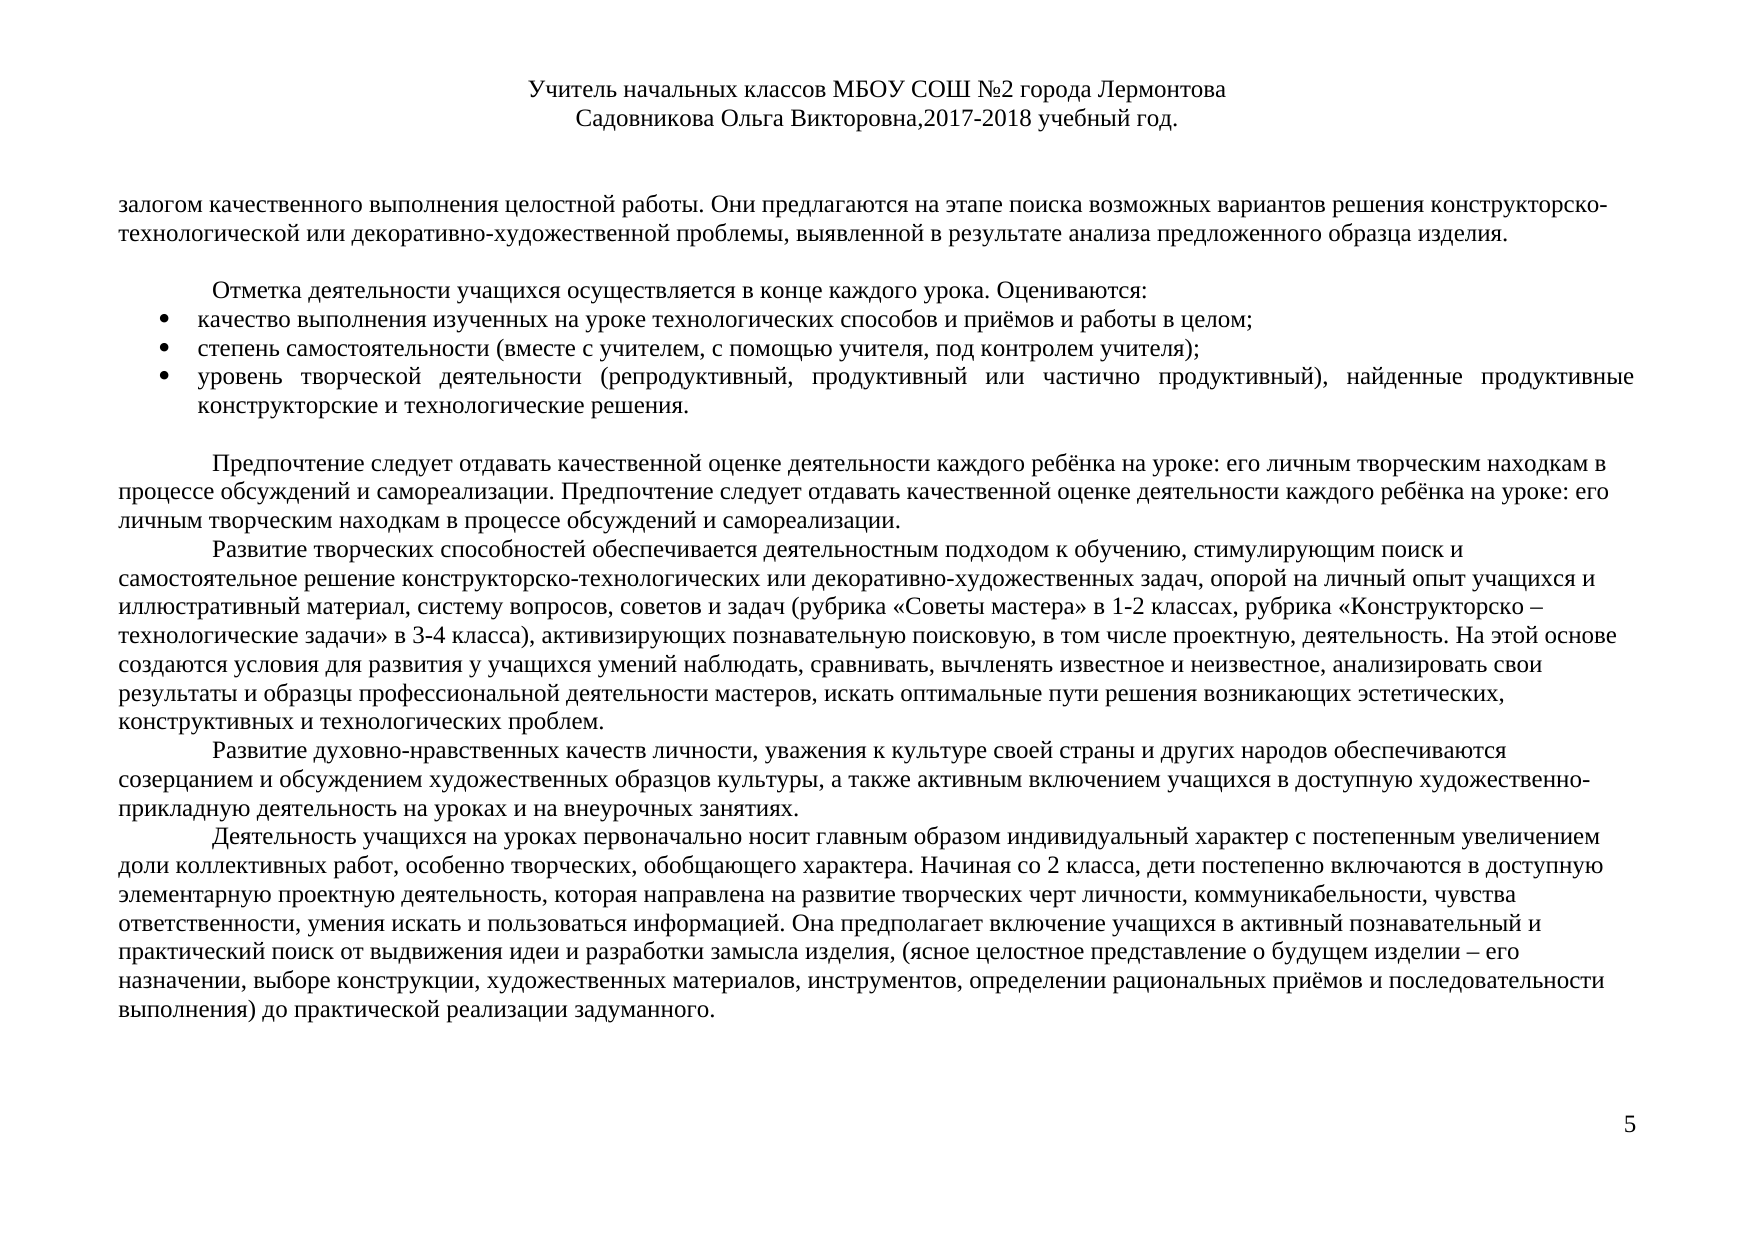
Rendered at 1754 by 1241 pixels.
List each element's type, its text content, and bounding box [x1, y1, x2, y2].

list уровень творческой деятельности (репродуктивный, продуктивный или частично продуктивный), найденные продуктивные конструкторские и технологические решения. [160, 361, 1636, 419]
text Деятельность учащихся на уроках первоначально носит главным образом индивидуальный характер с постепенным увеличением доли коллективных работ, особенно творческих, обобщающего характера. Начиная со 2 класса, дети постепенно включаются в доступную элементарную проектную деятельность, которая направлена на развитие творческих черт личности, коммуникабельности, чувства ответственности, умения искать и пользоваться информацией. Она предполагает включение учащихся в активный познавательный и практический поиск от выдвижения идеи и разработки замысла изделия, (ясное целостное представление о будущем изделии – его назначении, выборе конструкции, художественных материалов, инструментов, определении рациональных приёмов и последовательности выполнения) до практической реализации задуманного. [118, 821, 1636, 1023]
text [118, 189, 1636, 246]
text Отметка деятельности учащихся осуществляется в конце каждого урока. Оцениваются: [118, 275, 1636, 304]
list качество выполнения изученных на уроке технологических способов и приёмов и работы в целом; [160, 304, 1636, 333]
list степень самостоятельности (вместе с учителем, с помощью учителя, под контролем учителя); [160, 333, 1636, 361]
text Развитие духовно-нравственных качеств личности, уважения к культуре своей страны и других народов обеспечиваются созерцанием и обсуждением художественных образцов культуры, а также активным включением учащихся в доступную художественно-прикладную деятельность на уроках и на внеурочных занятиях. [118, 735, 1636, 821]
text Предпочтение следует отдавать качественной оценке деятельности каждого ребёнка на уроке: его личным творческим находкам в процессе обсуждений и самореализации. Предпочтение следует отдавать качественной оценке деятельности каждого ребёнка на уроке: его личным творческим находкам в процессе обсуждений и самореализации. [118, 448, 1636, 534]
text Развитие творческих способностей обеспечивается деятельностным подходом к обучению, стимулирующим поиск и самостоятельное решение конструкторско-технологических или декоративно-художественных задач, опорой на личный опыт учащихся и иллюстративный материал, систему вопросов, советов и задач (рубрика «Советы мастера» в 1-2 классах, рубрика «Конструкторско – технологические задачи» в 3-4 класса), активизирующих познавательную поисковую, в том числе проектную, деятельность. На этой основе создаются условия для развития у учащихся умений наблюдать, сравнивать, вычленять известное и неизвестное, анализировать свои результаты и образцы профессиональной деятельности мастеров, искать оптимальные пути решения возникающих эстетических, конструктивных и технологических проблем. [118, 534, 1636, 735]
